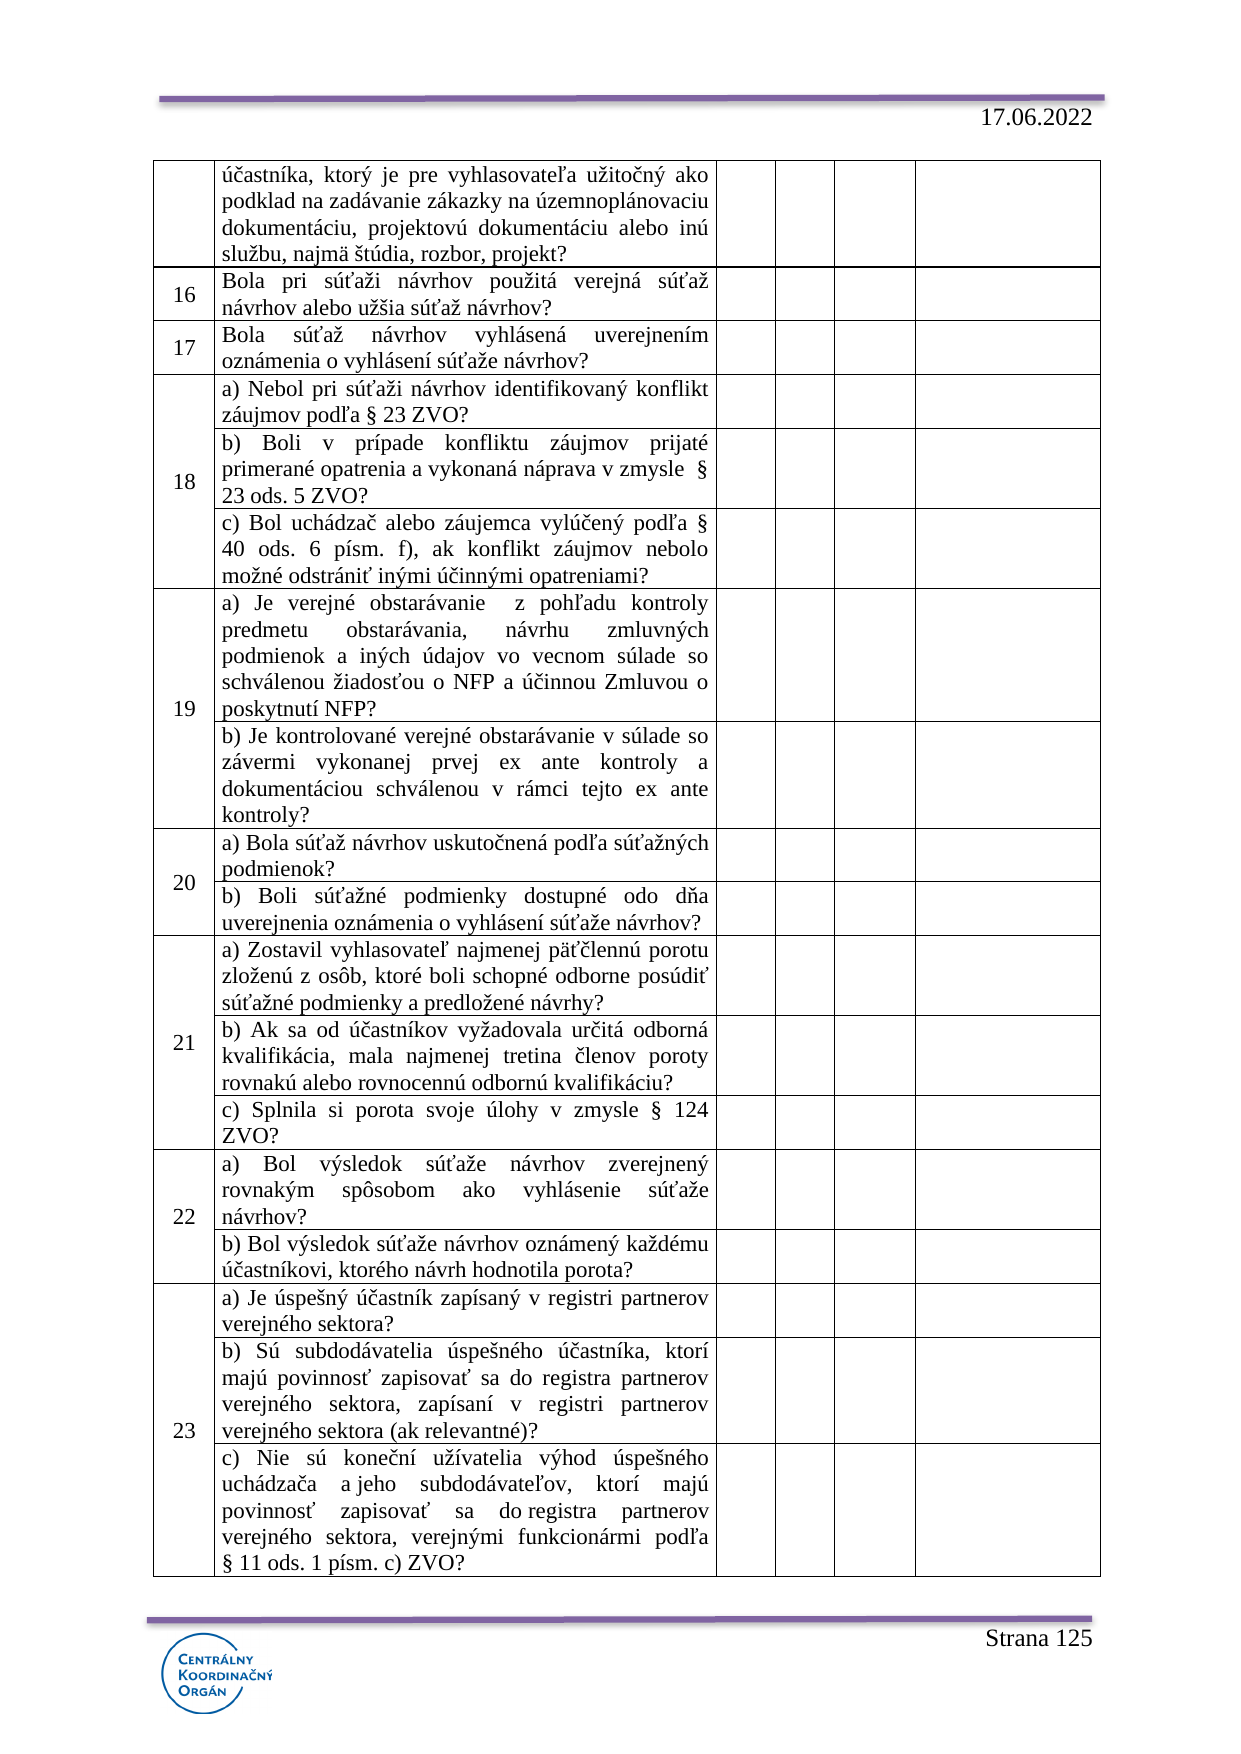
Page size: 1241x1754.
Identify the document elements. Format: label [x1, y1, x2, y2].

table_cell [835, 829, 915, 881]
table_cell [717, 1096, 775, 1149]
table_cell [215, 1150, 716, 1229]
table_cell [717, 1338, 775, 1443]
picture [159, 1631, 272, 1713]
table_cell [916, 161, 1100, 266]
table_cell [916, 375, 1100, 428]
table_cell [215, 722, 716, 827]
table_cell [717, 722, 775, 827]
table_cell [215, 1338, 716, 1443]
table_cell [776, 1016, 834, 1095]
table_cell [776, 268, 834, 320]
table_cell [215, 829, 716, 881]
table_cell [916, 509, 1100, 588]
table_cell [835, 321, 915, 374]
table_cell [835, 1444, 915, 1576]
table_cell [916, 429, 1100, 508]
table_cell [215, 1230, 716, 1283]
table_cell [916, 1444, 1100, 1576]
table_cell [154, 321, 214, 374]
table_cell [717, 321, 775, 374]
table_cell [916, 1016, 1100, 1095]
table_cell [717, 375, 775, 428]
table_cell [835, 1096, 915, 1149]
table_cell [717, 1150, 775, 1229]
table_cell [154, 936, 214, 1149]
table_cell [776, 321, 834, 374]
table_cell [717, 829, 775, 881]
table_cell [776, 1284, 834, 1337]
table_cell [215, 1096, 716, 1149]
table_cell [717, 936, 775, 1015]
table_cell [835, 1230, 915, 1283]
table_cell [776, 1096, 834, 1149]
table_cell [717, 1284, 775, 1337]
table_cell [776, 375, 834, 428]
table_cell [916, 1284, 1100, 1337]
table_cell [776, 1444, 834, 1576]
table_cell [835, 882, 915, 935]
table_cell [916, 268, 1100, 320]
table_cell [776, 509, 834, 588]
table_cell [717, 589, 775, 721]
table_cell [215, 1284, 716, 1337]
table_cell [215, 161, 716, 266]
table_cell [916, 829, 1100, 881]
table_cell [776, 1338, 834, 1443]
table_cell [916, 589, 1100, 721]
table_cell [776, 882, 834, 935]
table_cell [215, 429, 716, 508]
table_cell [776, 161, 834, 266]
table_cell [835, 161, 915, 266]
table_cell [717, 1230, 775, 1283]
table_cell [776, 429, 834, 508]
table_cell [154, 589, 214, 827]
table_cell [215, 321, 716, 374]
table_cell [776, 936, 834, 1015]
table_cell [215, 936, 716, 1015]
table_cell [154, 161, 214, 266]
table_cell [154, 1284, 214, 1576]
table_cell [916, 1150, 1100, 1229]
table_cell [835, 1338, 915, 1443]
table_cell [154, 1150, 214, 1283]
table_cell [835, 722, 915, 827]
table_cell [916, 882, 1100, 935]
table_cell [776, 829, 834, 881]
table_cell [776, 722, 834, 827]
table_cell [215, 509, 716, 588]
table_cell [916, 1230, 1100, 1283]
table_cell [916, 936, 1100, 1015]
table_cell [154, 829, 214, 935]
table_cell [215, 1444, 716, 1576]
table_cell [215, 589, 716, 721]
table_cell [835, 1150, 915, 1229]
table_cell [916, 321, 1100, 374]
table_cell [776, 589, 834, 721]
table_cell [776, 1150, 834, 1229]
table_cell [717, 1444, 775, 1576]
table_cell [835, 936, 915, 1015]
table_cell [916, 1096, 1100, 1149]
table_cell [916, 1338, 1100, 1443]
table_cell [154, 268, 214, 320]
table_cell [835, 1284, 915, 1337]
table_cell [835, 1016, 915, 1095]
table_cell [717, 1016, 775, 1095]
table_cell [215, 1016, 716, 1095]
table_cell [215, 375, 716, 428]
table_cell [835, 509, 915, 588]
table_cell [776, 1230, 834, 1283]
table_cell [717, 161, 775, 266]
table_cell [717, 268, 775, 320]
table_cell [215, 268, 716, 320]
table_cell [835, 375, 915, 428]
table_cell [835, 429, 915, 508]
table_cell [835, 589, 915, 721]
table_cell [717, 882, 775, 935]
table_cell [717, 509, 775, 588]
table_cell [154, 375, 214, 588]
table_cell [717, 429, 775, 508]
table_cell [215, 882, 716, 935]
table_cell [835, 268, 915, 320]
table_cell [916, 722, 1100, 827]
